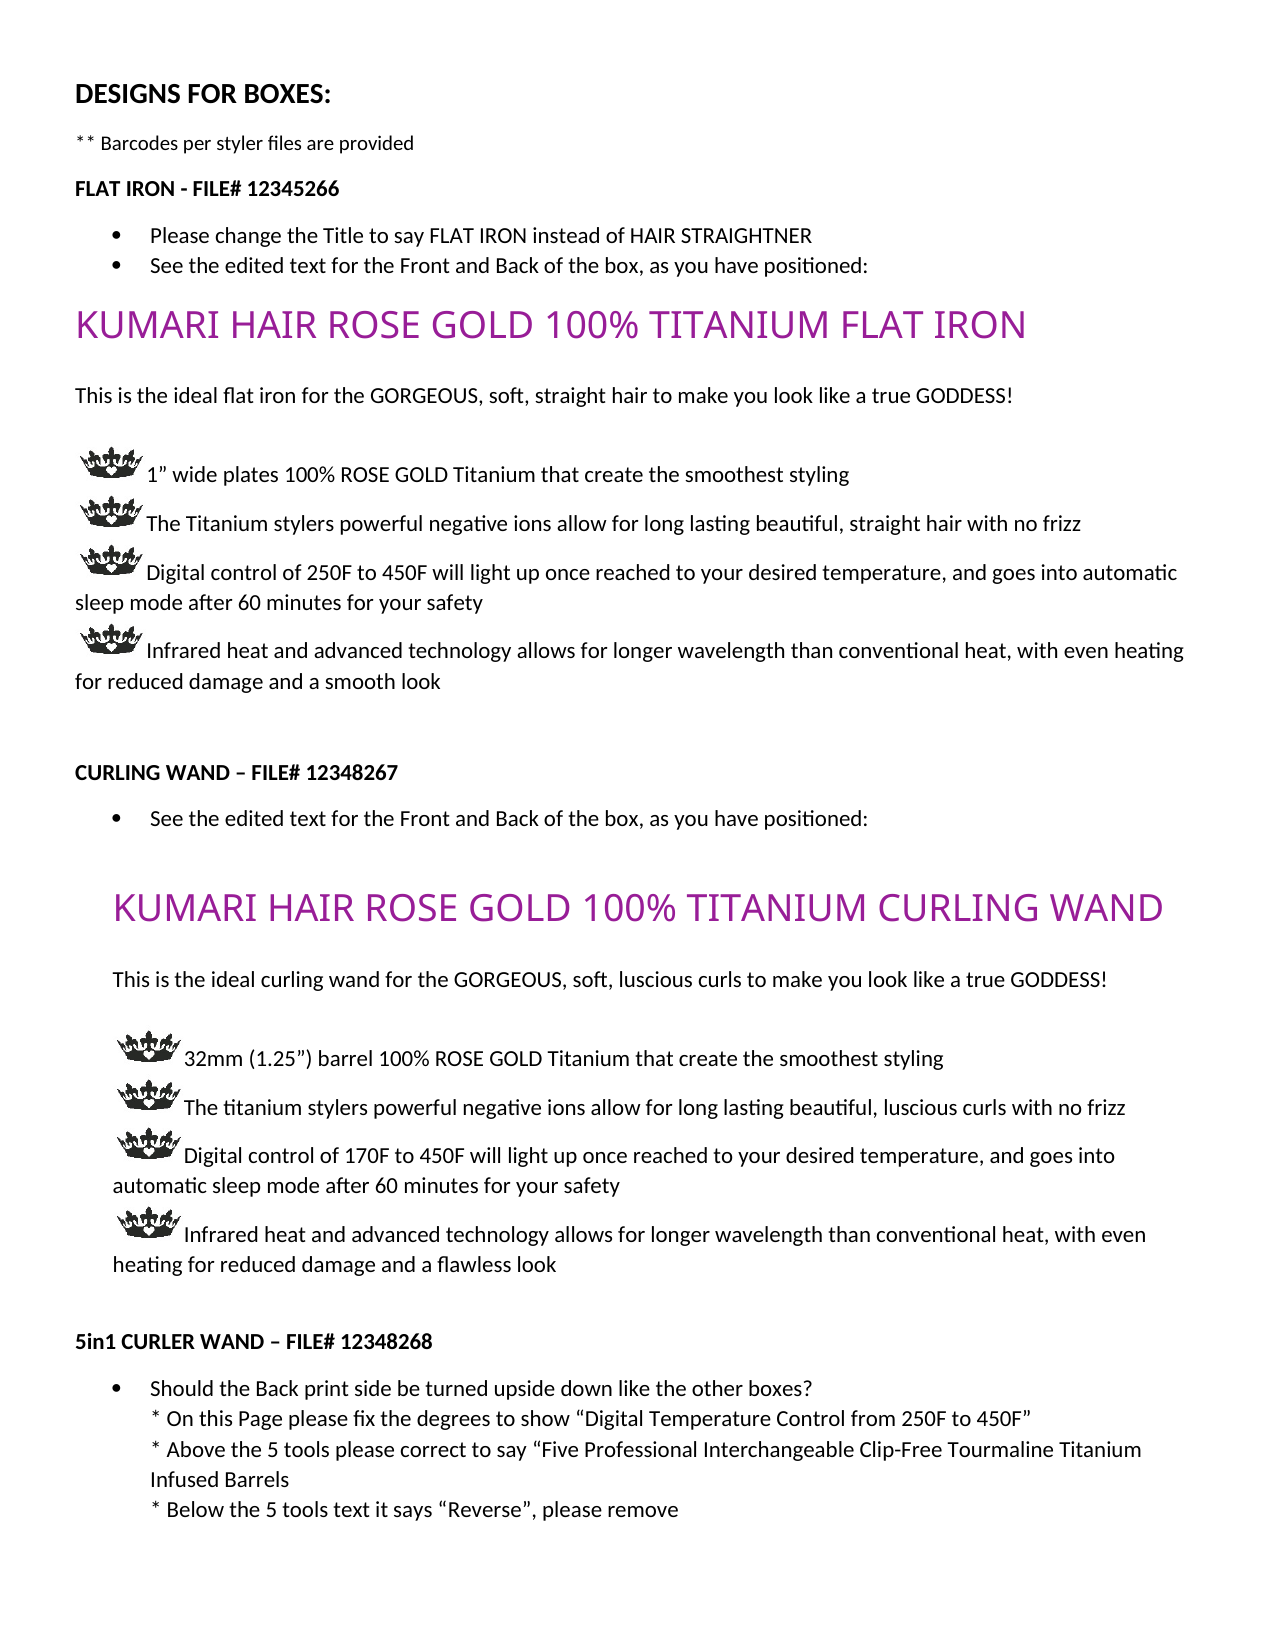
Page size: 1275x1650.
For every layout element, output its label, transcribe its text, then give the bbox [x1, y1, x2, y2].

picture [112, 1122, 184, 1164]
picture [112, 1074, 184, 1115]
list See the edited text for the Front and Back of the box, as you have positioned: [112, 804, 1200, 863]
text FLAT IRON - FILE# 12345266 [75, 174, 1200, 202]
list Please change the Title to say FLAT IRON instead of HAIR STRAIGHTNER [112, 221, 1200, 249]
list Should the Back print side be turned upside down like the other boxes? * On this Page please fix the degrees to show “Digital Temperature Control from 250F to 450F” * Above the 5 tools please correct to say “Five Professional Interchangeable Clip-Free Tourmaline Titanium Infused Barrels * Below the 5 tools text it says “Reverse”, please remove [112, 1374, 1200, 1523]
picture [75, 442, 146, 483]
picture [75, 539, 146, 580]
text KUMARI HAIR ROSE GOLD 100% TITANIUM CURLING WAND This is the ideal curling wand for the GORGEOUS, soft, luscious curls to make you look like a true GODDESS! 32mm (1.25”) barrel 100% ROSE GOLD Titanium that create the smoothest styling The titanium stylers powerful negative ions allow for long lasting beautiful, luscious curls with no frizz Digital control of 170F to 450F will light up once reached to your desired temperature, and goes into automatic sleep mode after 60 minutes for your safety Infrared heat and advanced technology allows for longer wavelength than conventional heat, with even heating for reduced damage and a flawless look [112, 882, 1200, 1308]
list See the edited text for the Front and Back of the box, as you have positioned: [112, 251, 1200, 279]
text CURLING WAND – FILE# 12348267 [75, 758, 1200, 786]
picture [112, 1201, 184, 1243]
text DESIGNS FOR BOXES: [75, 75, 1200, 111]
picture [75, 490, 146, 532]
text ** Barcodes per styler files are provided [75, 130, 1200, 156]
picture [75, 618, 146, 659]
text KUMARI HAIR ROSE GOLD 100% TITANIUM FLAT IRON This is the ideal flat iron for the GORGEOUS, soft, straight hair to make you look like a true GODDESS! 1” wide plates 100% ROSE GOLD Titanium that create the smoothest styling The Titanium stylers powerful negative ions allow for long lasting beautiful, straight hair with no frizz Digital control of 250F to 450F will light up once reached to your desired temperature, and goes into automatic sleep mode after 60 minutes for your safety Infrared heat and advanced technology allows for longer wavelength than conventional heat, with even heating for reduced damage and a smooth look [75, 298, 1200, 695]
picture [112, 1025, 184, 1067]
text 5in1 CURLER WAND – FILE# 12348268 [75, 1327, 1200, 1355]
